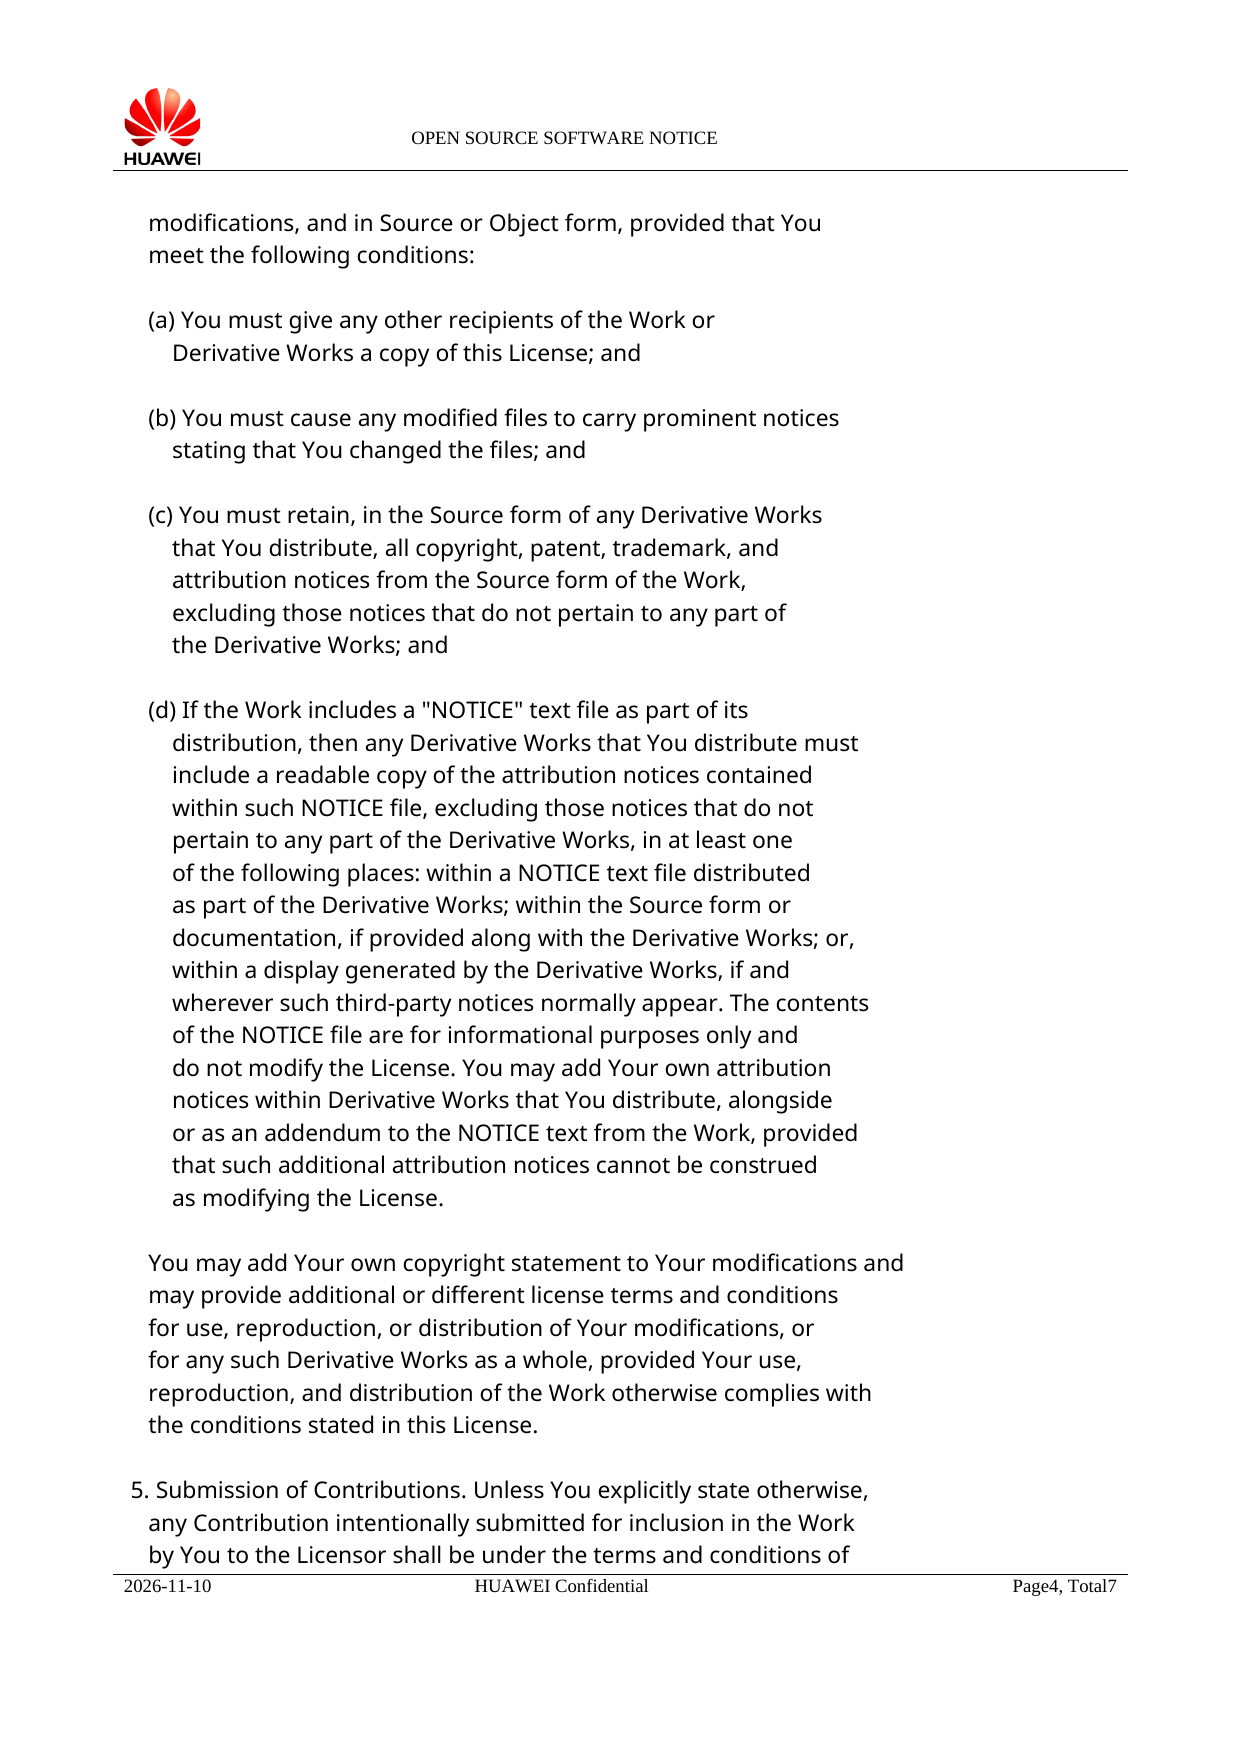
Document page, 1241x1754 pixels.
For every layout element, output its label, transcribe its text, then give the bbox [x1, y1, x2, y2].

text that You distribute, all copyright, patent, trademark, and [112, 531, 1128, 564]
text by You to the Licensor shall be under the terms and conditions of [112, 1539, 1128, 1571]
text (a) You must give any other recipients of the Work or [112, 304, 1128, 336]
text (c) You must retain, in the Source form of any Derivative Works [112, 499, 1128, 531]
text excluding those notices that do not pertain to any part of [112, 596, 1128, 629]
text as modifying the License. [112, 1181, 1128, 1214]
text that such additional attribution notices cannot be construed [112, 1149, 1128, 1181]
text notices within Derivative Works that You distribute, alongside [112, 1084, 1128, 1116]
text You may add Your own copyright statement to Your modifications and [112, 1246, 1128, 1279]
picture [124, 88, 201, 165]
text of the NOTICE file are for informational purposes only and [112, 1019, 1128, 1051]
text the Derivative Works; and [112, 629, 1128, 661]
text for any such Derivative Works as a whole, provided Your use, [112, 1344, 1128, 1376]
text 5. Submission of Contributions. Unless You explicitly state otherwise, [112, 1474, 1128, 1506]
text attribution notices from the Source form of the Work, [112, 564, 1128, 596]
text as part of the Derivative Works; within the Source form or [112, 889, 1128, 921]
text any Contribution intentionally submitted for inclusion in the Work [112, 1506, 1128, 1539]
text within such NOTICE file, excluding those notices that do not [112, 791, 1128, 824]
text wherever such third-party notices normally appear. The contents [112, 986, 1128, 1019]
text Derivative Works a copy of this License; and [112, 336, 1128, 369]
text may provide additional or different license terms and conditions [112, 1279, 1128, 1311]
text of the following places: within a NOTICE text file distributed [112, 856, 1128, 889]
text for use, reproduction, or distribution of Your modifications, or [112, 1311, 1128, 1344]
text include a readable copy of the attribution notices contained [112, 759, 1128, 791]
text distribution, then any Derivative Works that You distribute must [112, 726, 1128, 759]
text modifications, and in Source or Object form, provided that You [112, 206, 1128, 239]
text (b) You must cause any modified files to carry prominent notices [112, 401, 1128, 434]
text pertain to any part of the Derivative Works, in at least one [112, 824, 1128, 856]
text meet the following conditions: [112, 239, 1128, 271]
text the conditions stated in this License. [112, 1409, 1128, 1441]
text stating that You changed the files; and [112, 434, 1128, 466]
text within a display generated by the Derivative Works, if and [112, 954, 1128, 986]
text documentation, if provided along with the Derivative Works; or, [112, 921, 1128, 954]
text do not modify the License. You may add Your own attribution [112, 1051, 1128, 1084]
text or as an addendum to the NOTICE text from the Work, provided [112, 1116, 1128, 1149]
text reproduction, and distribution of the Work otherwise complies with [112, 1376, 1128, 1409]
text (d) If the Work includes a "NOTICE" text file as part of its [112, 694, 1128, 726]
